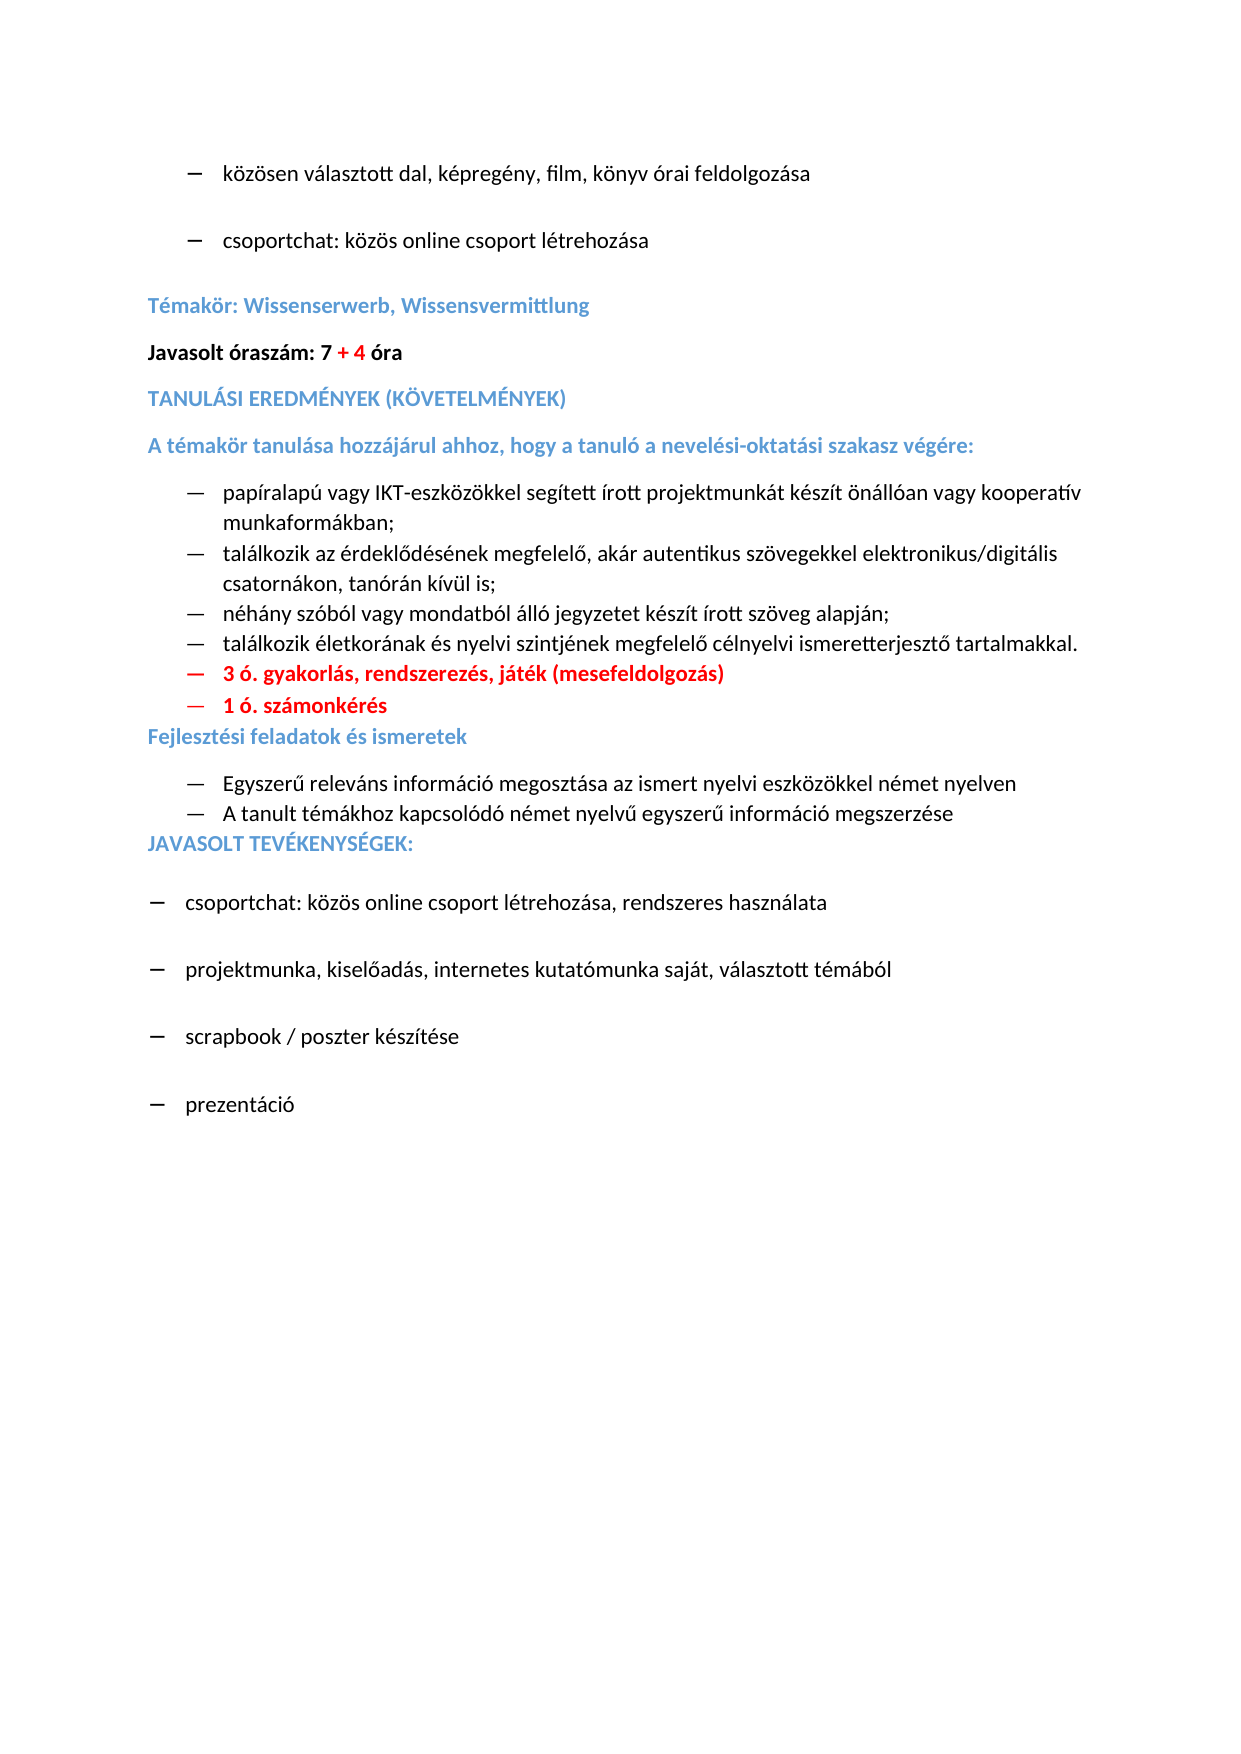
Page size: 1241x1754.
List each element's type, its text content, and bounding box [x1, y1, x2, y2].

list közösen választott dal, képregény, film, könyv órai feldolgozása [185, 148, 1093, 194]
text Javasolt óraszám: 7 + 4 óra [148, 338, 1093, 366]
text TANULÁSI EREDMÉNYEK (KÖVETELMÉNYEK) [148, 384, 1093, 412]
list 1 ó. számonkérés [185, 692, 1093, 720]
list csoportchat: közös online csoport létrehozása [185, 215, 1093, 262]
list találkozik életkorának és nyelvi szintjének megfelelő célnyelvi ismeretterjesztő tartalmakkal. [185, 629, 1093, 657]
list prezentáció [148, 1078, 1093, 1125]
list találkozik az érdeklődésének megfelelő, akár autentikus szövegekkel elektronikus/digitális csatornákon, tanórán kívül is; [185, 539, 1093, 597]
text Fejlesztési feladatok és ismeretek [148, 722, 1093, 750]
list csoportchat: közös online csoport létrehozása, rendszeres használata [148, 876, 1093, 923]
list projektmunka, kiselőadás, internetes kutatómunka saját, választott témából [148, 943, 1093, 990]
text Témakör: Wissenserwerb, Wissensvermittlung [148, 291, 1093, 319]
list papíralapú vagy IKT-eszközökkel segített írott projektmunkát készít önállóan vagy kooperatív munkaformákban; [185, 478, 1093, 536]
list 3 ó. gyakorlás, rendszerezés, játék (mesefeldolgozás) [185, 659, 1093, 687]
list Egyszerű releváns információ megosztása az ismert nyelvi eszközökkel német nyelven [185, 769, 1093, 797]
list scrapbook / poszter készítése [148, 1011, 1093, 1058]
text JAVASOLT TEVÉKENYSÉGEK: [148, 829, 1093, 857]
text A témakör tanulása hozzájárul ahhoz, hogy a tanuló a nevelési-oktatási szakasz végére: [148, 431, 1093, 459]
list A tanult témákhoz kapcsolódó német nyelvű egyszerű információ megszerzése [185, 799, 1093, 827]
list néhány szóból vagy mondatból álló jegyzetet készít írott szöveg alapján; [185, 599, 1093, 627]
